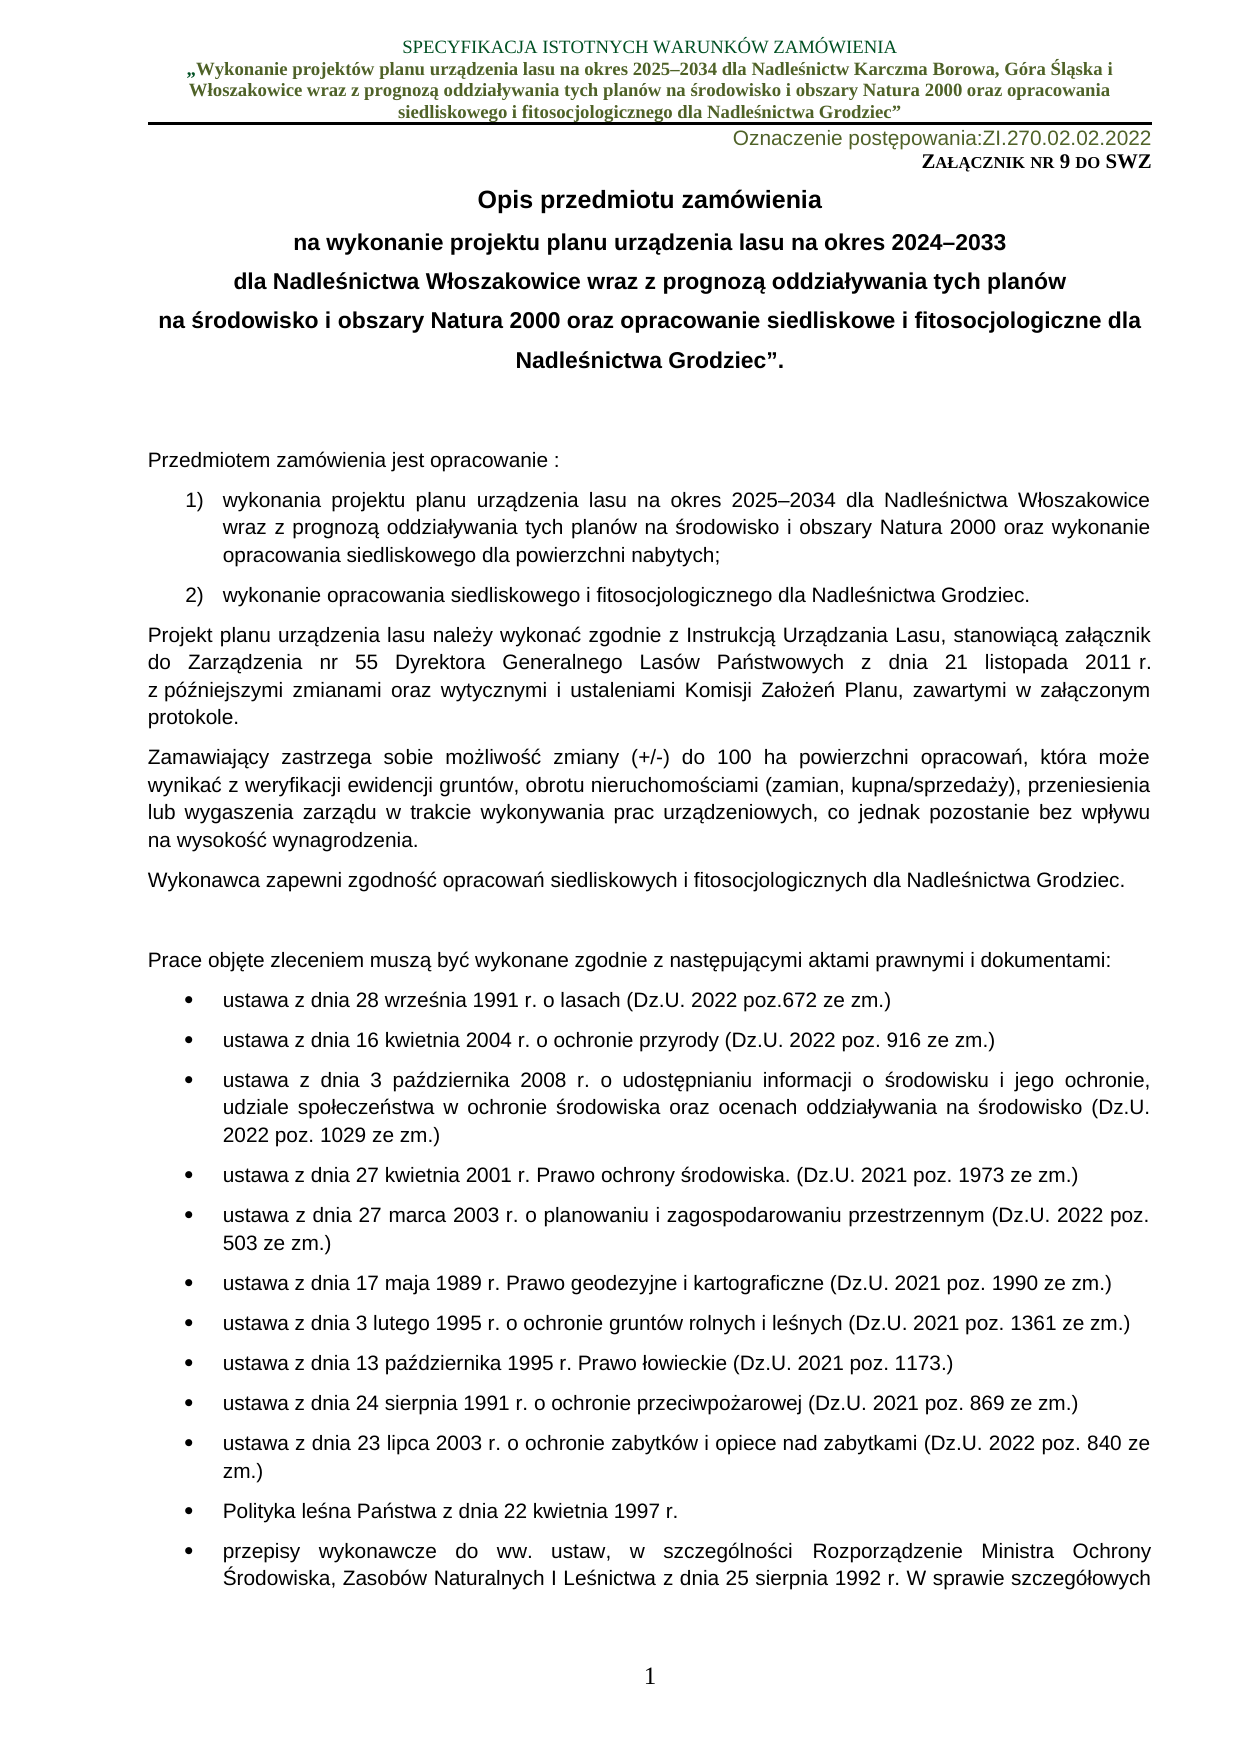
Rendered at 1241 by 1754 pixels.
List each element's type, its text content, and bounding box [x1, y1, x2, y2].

text Projekt planu urządzenia lasu należy wykonać zgodnie z Instrukcją Urządzania Lasu, stanowiącą załącznik do Zarządzenia nr 55 Dyrektora Generalnego Lasów Państwowych z dnia 21 listopada 2011 r. z późniejszymi zmianami oraz wytycznymi i ustaleniami Komisji Założeń Planu, zawartymi w załączonym protokole. [148, 622, 1152, 729]
list ustawa z dnia 16 kwietnia 2004 r. o ochronie przyrody (Dz.U. 2022 poz. 916 ze zm.) [185, 1027, 1152, 1052]
text Prace objęte zleceniem muszą być wykonane zgodnie z następującymi aktami prawnymi i dokumentami: [148, 947, 1152, 971]
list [185, 1538, 1152, 1590]
list wykonania projektu planu urządzenia lasu na okres 2025–2034 dla Nadleśnictwa Włoszakowice wraz z prognozą oddziaływania tych planów na środowisko i obszary Natura 2000 oraz wykonanie opracowania siedliskowego dla powierzchni nabytych; [185, 487, 1152, 566]
list ustawa z dnia 13 października 1995 r. Prawo łowieckie (Dz.U. 2021 poz. 1173.) [185, 1351, 1152, 1375]
list ustawa z dnia 3 października 2008 r. o udostępnianiu informacji o środowisku i jego ochronie, udziale społeczeństwa w ochronie środowiska oraz ocenach oddziaływania na środowisko (Dz.U. 2022 poz. 1029 ze zm.) [185, 1068, 1152, 1147]
text na środowisko i obszary Natura 2000 oraz opracowanie siedliskowe i fitosocjologiczne dla Nadleśnictwa Grodziec”. [148, 307, 1152, 373]
list ustawa z dnia 17 maja 1989 r. Prawo geodezyjne i kartograficzne (Dz.U. 2021 poz. 1990 ze zm.) [185, 1270, 1152, 1294]
text Przedmiotem zamówienia jest opracowanie : [148, 447, 1152, 471]
text Zamawiający zastrzega sobie możliwość zmiany (+/-) do 100 ha powierzchni opracowań, która może wynikać z weryfikacji ewidencji gruntów, obrotu nieruchomościami (zamian, kupna/sprzedaży), przeniesienia lub wygaszenia zarządu w trakcie wykonywania prac urządzeniowych, co jednak pozostanie bez wpływu na wysokość wynagrodzenia. [148, 745, 1152, 851]
list ustawa z dnia 24 sierpnia 1991 r. o ochronie przeciwpożarowej (Dz.U. 2021 poz. 869 ze zm.) [185, 1391, 1152, 1415]
list Polityka leśna Państwa z dnia 22 kwietnia 1997 r. [185, 1498, 1152, 1522]
text dla Nadleśnictwa Włoszakowice wraz z prognozą oddziaływania tych planów [148, 268, 1152, 294]
list ustawa z dnia 3 lutego 1995 r. o ochronie gruntów rolnych i leśnych (Dz.U. 2021 poz. 1361 ze zm.) [185, 1311, 1152, 1334]
text Opis przedmiotu zamówienia [148, 185, 1152, 214]
list wykonanie opracowania siedliskowego i fitosocjologicznego dla Nadleśnictwa Grodziec. [185, 582, 1152, 606]
list ustawa z dnia 27 marca 2003 r. o planowaniu i zagospodarowaniu przestrzennym (Dz.U. 2022 poz. 503 ze zm.) [185, 1203, 1152, 1254]
list ustawa z dnia 28 września 1991 r. o lasach (Dz.U. 2022 poz.672 ze zm.) [185, 987, 1152, 1011]
text Wykonawca zapewni zgodność opracowań siedliskowych i fitosocjologicznych dla Nadleśnictwa Grodziec. [148, 867, 1152, 891]
text na wykonanie projektu planu urządzenia lasu na okres 2024–2033 [148, 228, 1152, 255]
list ustawa z dnia 27 kwietnia 2001 r. Prawo ochrony środowiska. (Dz.U. 2021 poz. 1973 ze zm.) [185, 1163, 1152, 1187]
text Załącznik nr 9 do SWZ [148, 149, 1152, 173]
list ustawa z dnia 23 lipca 2003 r. o ochronie zabytków i opiece nad zabytkami (Dz.U. 2022 poz. 840 ze zm.) [185, 1431, 1152, 1482]
